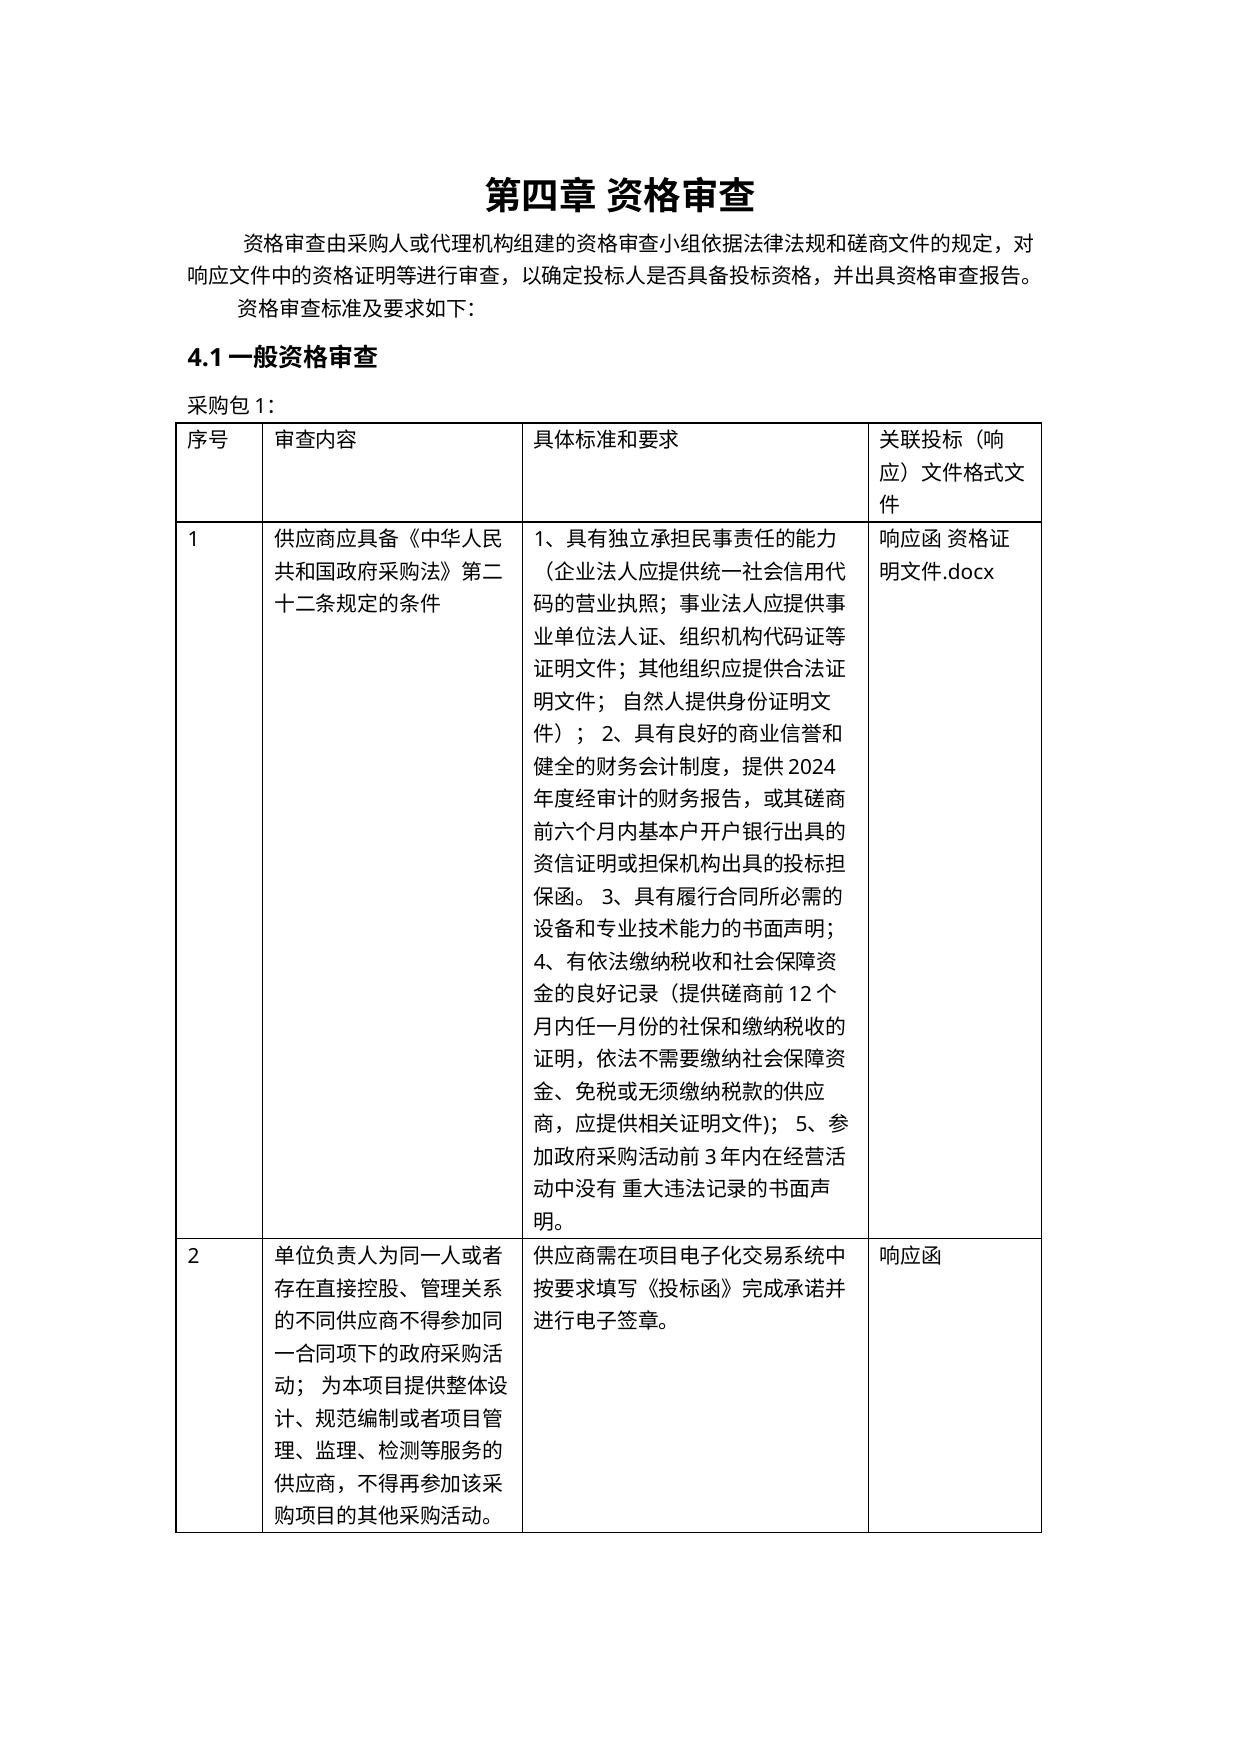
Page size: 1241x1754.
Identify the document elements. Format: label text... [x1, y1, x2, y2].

table_header 具体标准和要求 [523, 424, 868, 521]
text 资格审查由采购人或代理机构组建的资格审查小组依据法律法规和磋商文件的规定，对响应文件中的资格证明等进行审查，以确定投标人是否具备投标资格，并出具资格审查报告。 [187, 227, 1053, 292]
table_cell 供应商需在项目电子化交易系统中按要求填写《投标函》完成承诺并进行电子签章。 [523, 1239, 868, 1532]
table_cell 响应函 资格证明文件.docx [869, 523, 1041, 1238]
table_header 序号 [177, 424, 262, 521]
table_cell 响应函 [869, 1239, 1041, 1532]
text 采购包1： [187, 389, 1053, 422]
table_cell 供应商应具备《中华人民共和国政府采购法》第二十二条规定的条件 [263, 523, 522, 1238]
text 资格审查标准及要求如下： [187, 292, 1053, 324]
table_cell 单位负责人为同一人或者存在直接控股、管理关系的不同供应商不得参加同一合同项下的政府采购活动； 为本项目提供整体设计、规范编制或者项目管理、监理、检测等服务的供应商，不得再参加该采购项目的其他采购活动。 [263, 1239, 522, 1532]
table_header 审查内容 [263, 424, 522, 521]
table_header 关联投标（响应）文件格式文件 [869, 424, 1041, 521]
text 第四章 资格审查 [187, 162, 1053, 227]
table_cell 2 [177, 1239, 262, 1532]
table_cell 1、具有独立承担民事责任的能力（企业法人应提供统一社会信用代码的营业执照；事业法人应提供事业单位法人证、组织机构代码证等证明文件；其他组织应提供合法证明文件； 自然人提供身份证明文件）； 2、具有良好的商业信誉和健全的财务会计制度，提供2024年度经审计的财务报告，或其磋商前六个月内基本户开户银行出具的资信证明或担保机构出具的投标担保函。 3、具有履行合同所必需的设备和专业技术能力的书面声明； 4、有依法缴纳税收和社会保障资金的良好记录（提供磋商前12个月内任一月份的社保和缴纳税收的证明，依法不需要缴纳社会保障资金、免税或无须缴纳税款的供应商，应提供相关证明文件)； 5、参加政府采购活动前3年内在经营活动中没有 重大违法记录的书面声明。 [523, 523, 868, 1238]
table_cell 1 [177, 523, 262, 1238]
text 4.1一般资格审查 [187, 324, 1053, 389]
